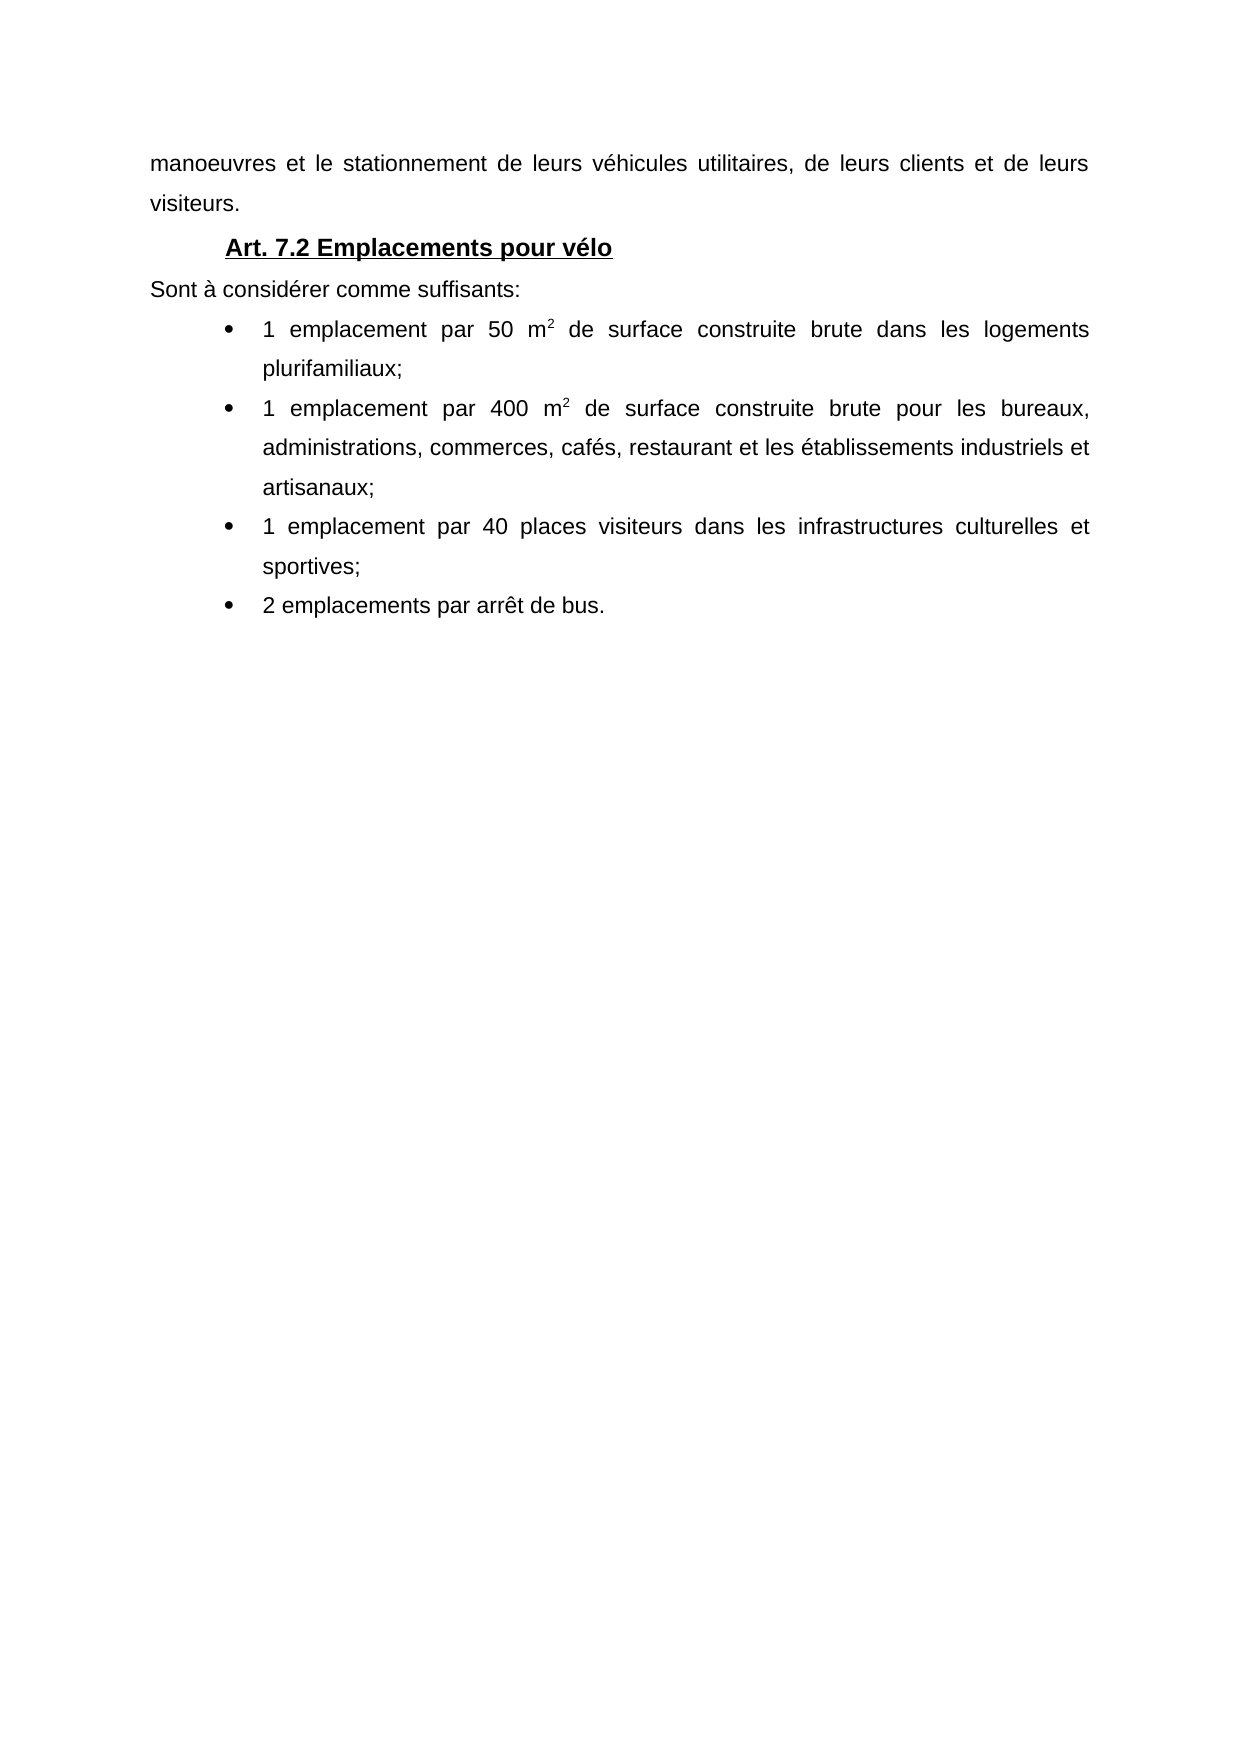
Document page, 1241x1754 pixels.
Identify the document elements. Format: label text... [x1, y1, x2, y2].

list 1 emplacement par 50 m2 de surface construite brute dans les logements plurifamiliaux; [225, 316, 1090, 382]
list 1 emplacement par 40 places visiteurs dans les infrastructures culturelles et sportives; [225, 513, 1090, 579]
list 1 emplacement par 400 m2 de surface construite brute pour les bureaux, administrations, commerces, cafés, restaurant et les établissements industriels et artisanaux; [225, 395, 1090, 500]
list 2 emplacements par arrêt de bus. [225, 592, 1090, 618]
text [150, 150, 1090, 216]
text Sont à considérer comme suffisants: [150, 276, 1090, 303]
subtitle Art. 7.2 Emplacements pour vélo [225, 233, 1090, 262]
